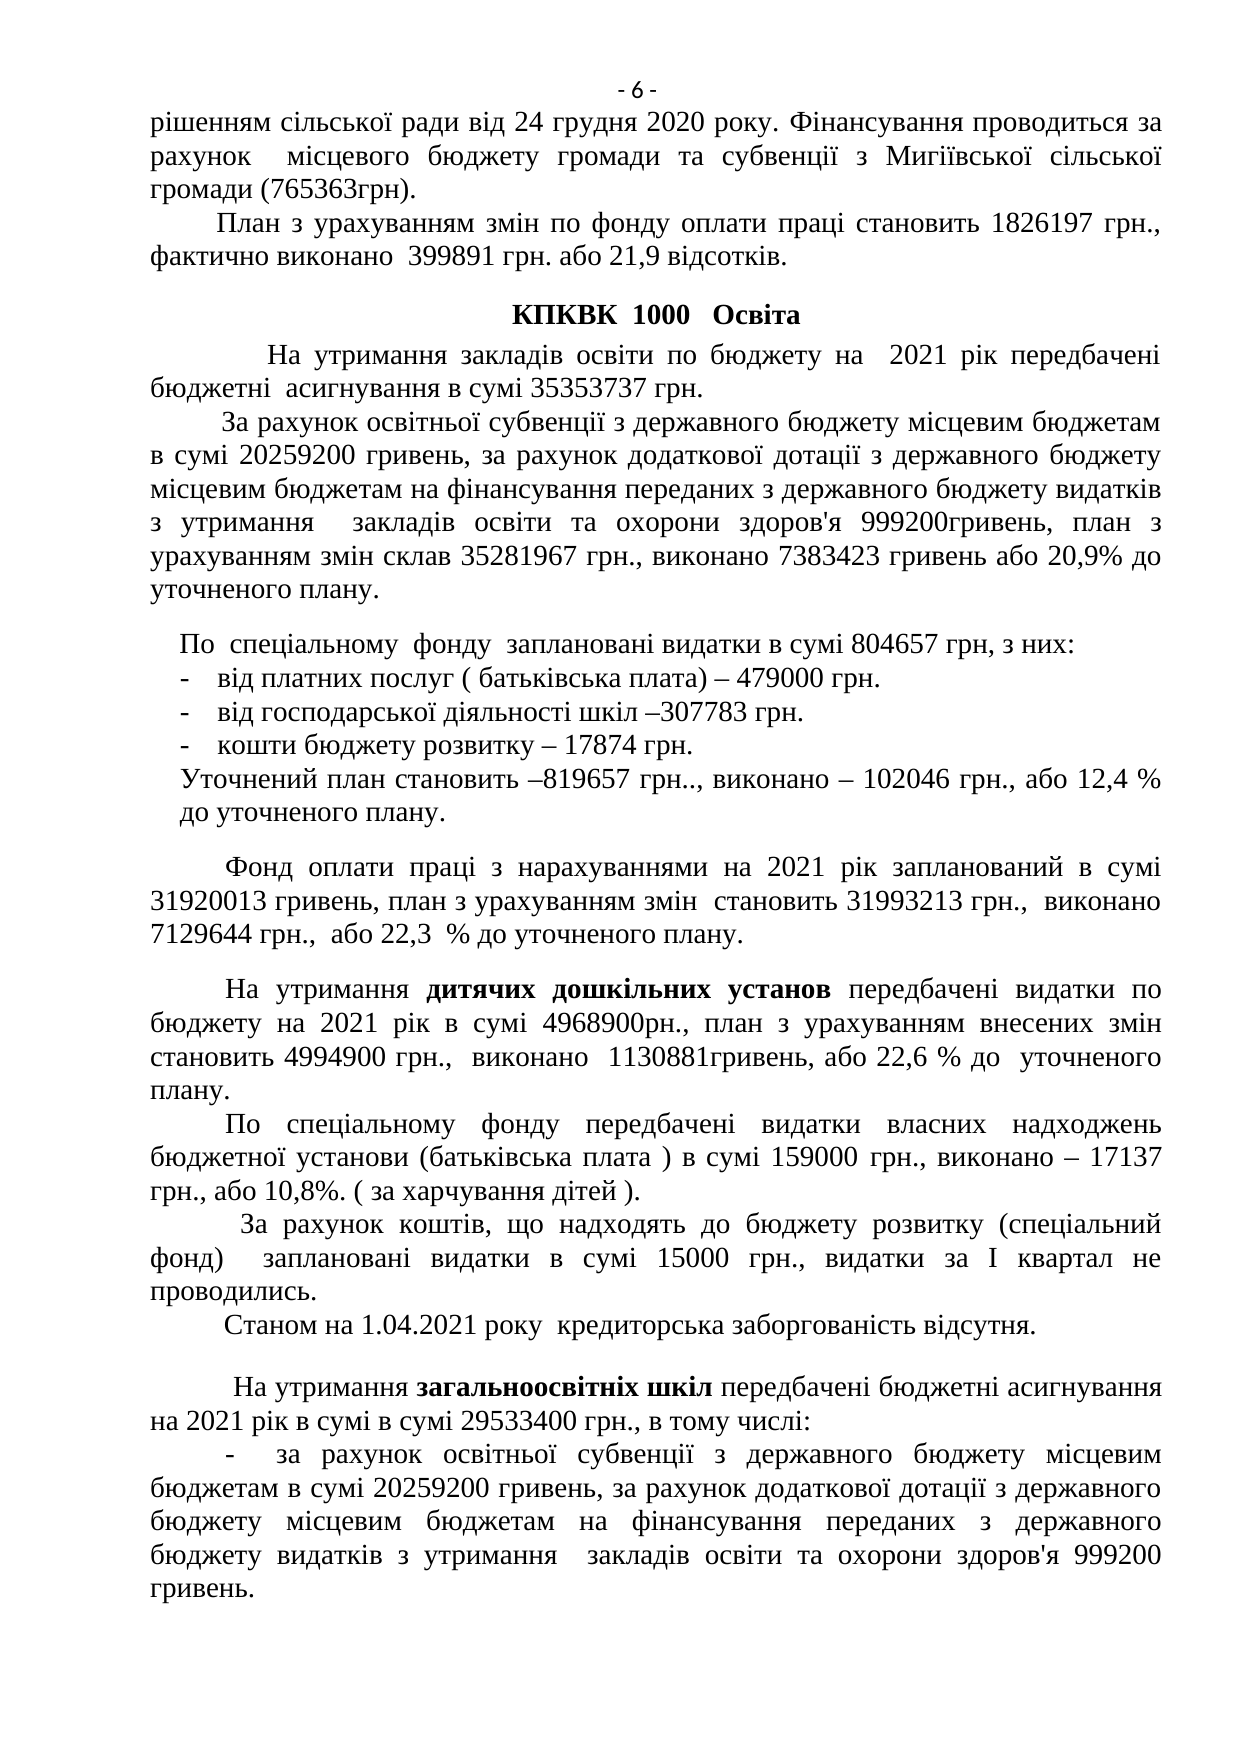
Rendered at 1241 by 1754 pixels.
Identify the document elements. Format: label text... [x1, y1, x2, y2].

text План з урахуванням змін по фонду оплати праці становить 1826197 грн., фактично виконано 399891 грн. або 21,9 відсотків. [150, 205, 1162, 272]
text По спеціальному фонду передбачені видатки власних надходжень бюджетної установи (батьківська плата ) в сумі 159000 грн., виконано – 17137 грн., або 10,8%. ( за харчування дітей ). [150, 1106, 1162, 1206]
text Фонд оплати праці з нарахуваннями на 2021 рік запланований в сумі 31920013 гривень, план з урахуванням змін становить 31993213 грн., виконано 7129644 грн., або 22,3 % до уточненого плану. [150, 849, 1162, 950]
text На утримання загальноосвітніх шкіл передбачені бюджетні асигнування на 2021 рік в сумі в сумі 29533400 грн., в тому числі: [150, 1369, 1162, 1436]
list кошти бюджету розвитку – 17874 грн. [179, 727, 1162, 761]
subtitle КПКВК 1000 Освіта [150, 297, 1162, 331]
list від платних послуг ( батьківська плата) – 479000 грн. [179, 660, 1162, 694]
text За рахунок коштів, що надходять до бюджету розвитку (спеціальний фонд) заплановані видатки в сумі 15000 грн., видатки за І квартал не проводились. [150, 1206, 1162, 1307]
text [150, 104, 1162, 205]
text По спеціальному фонду заплановані видатки в сумі 804657 грн, з них: [150, 627, 1162, 660]
list від господарської діяльності шкіл –307783 грн. [179, 694, 1162, 727]
text Уточнений план становить –819657 грн.., виконано – 102046 грн., або 12,4 % до уточненого плану. [179, 761, 1162, 828]
text - за рахунок освітньої субвенції з державного бюджету місцевим бюджетам в сумі 20259200 гривень, за рахунок додаткової дотації з державного бюджету місцевим бюджетам на фінансування переданих з державного бюджету видатків з утримання закладів освіти та охорони здоров'я 999200 гривень. [150, 1436, 1162, 1604]
text На утримання закладів освіти по бюджету на 2021 рік передбачені бюджетні асигнування в сумі 35353737 грн. [150, 337, 1162, 404]
text Станом на 1.04.2021 року кредиторська заборгованість відсутня. [150, 1307, 1162, 1341]
text За рахунок освітньої субвенції з державного бюджету місцевим бюджетам в сумі 20259200 гривень, за рахунок додаткової дотації з державного бюджету місцевим бюджетам на фінансування переданих з державного бюджету видатків з утримання закладів освіти та охорони здоров'я 999200гривень, план з урахуванням змін склав 35281967 грн., виконано 7383423 гривень або 20,9% до уточненого плану. [150, 404, 1162, 605]
text На утримання дитячих дошкільних установ передбачені видатки по бюджету на 2021 рік в сумі 4968900рн., план з урахуванням внесених змін становить 4994900 грн., виконано 1130881гривень, або 22,6 % до уточненого плану. [150, 972, 1162, 1106]
